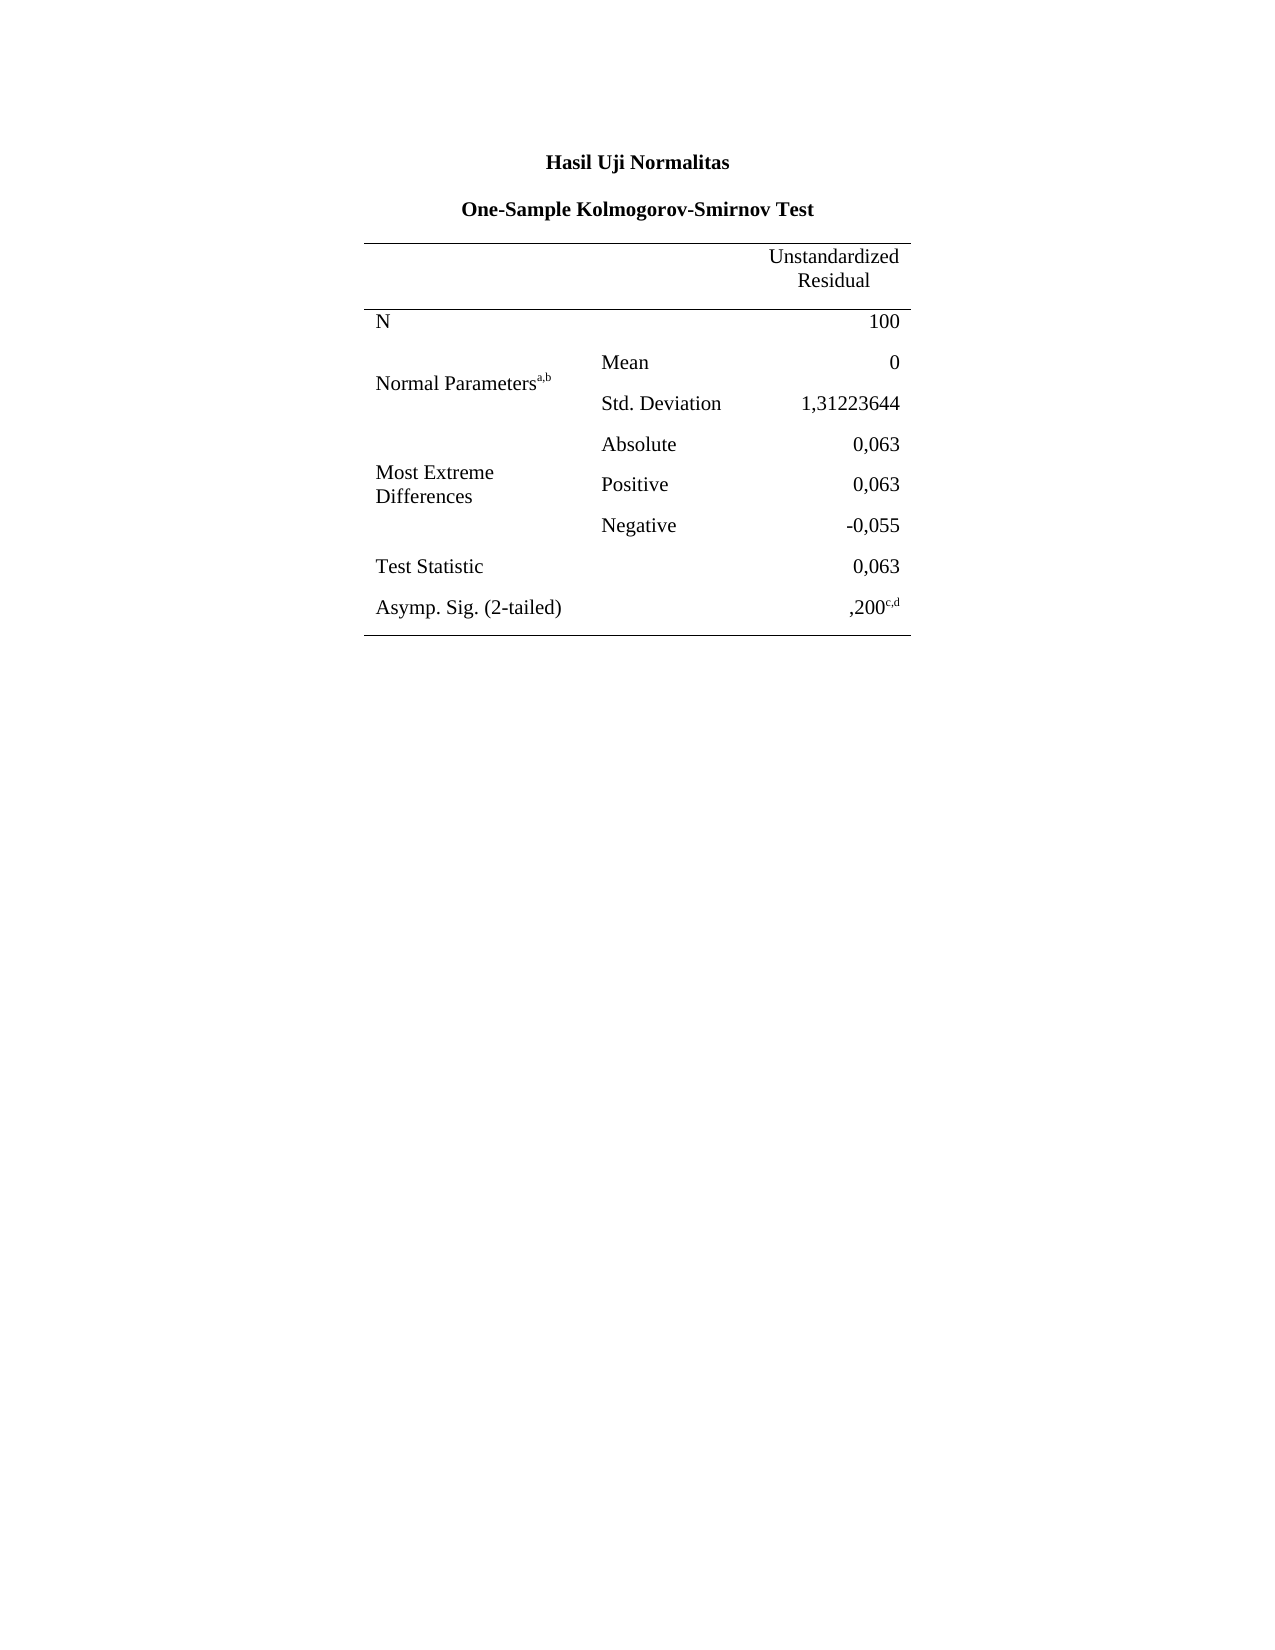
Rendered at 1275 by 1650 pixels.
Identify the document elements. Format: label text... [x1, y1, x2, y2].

table_cell Std. Deviation [590, 391, 757, 432]
table_cell Absolute [590, 432, 757, 472]
table_cell Mean [590, 350, 757, 391]
table_cell 0 [757, 350, 911, 391]
table_cell Asymp. Sig. (2-tailed) [364, 595, 757, 635]
table_cell Negative [590, 513, 757, 554]
table_cell 0,063 [757, 554, 911, 594]
table_cell ,200c,d [757, 595, 911, 635]
table_cell -0,055 [757, 513, 911, 554]
table_cell Most Extreme Differences [364, 432, 590, 554]
table_cell 1,31223644 [757, 391, 911, 432]
table_cell Test Statistic [364, 554, 757, 594]
table_cell Normal Parametersa,b [364, 350, 590, 432]
table_cell N [364, 310, 757, 350]
table_cell Unstandardized Residual [757, 244, 911, 308]
table_cell 0,063 [757, 432, 911, 472]
table_header One-Sample Kolmogorov-Smirnov Test [364, 193, 911, 243]
text Hasil Uji Normalitas [150, 150, 1125, 174]
table_cell 100 [757, 310, 911, 350]
table_cell [364, 244, 757, 308]
table_cell Positive [590, 473, 757, 513]
table_cell 0,063 [757, 473, 911, 513]
